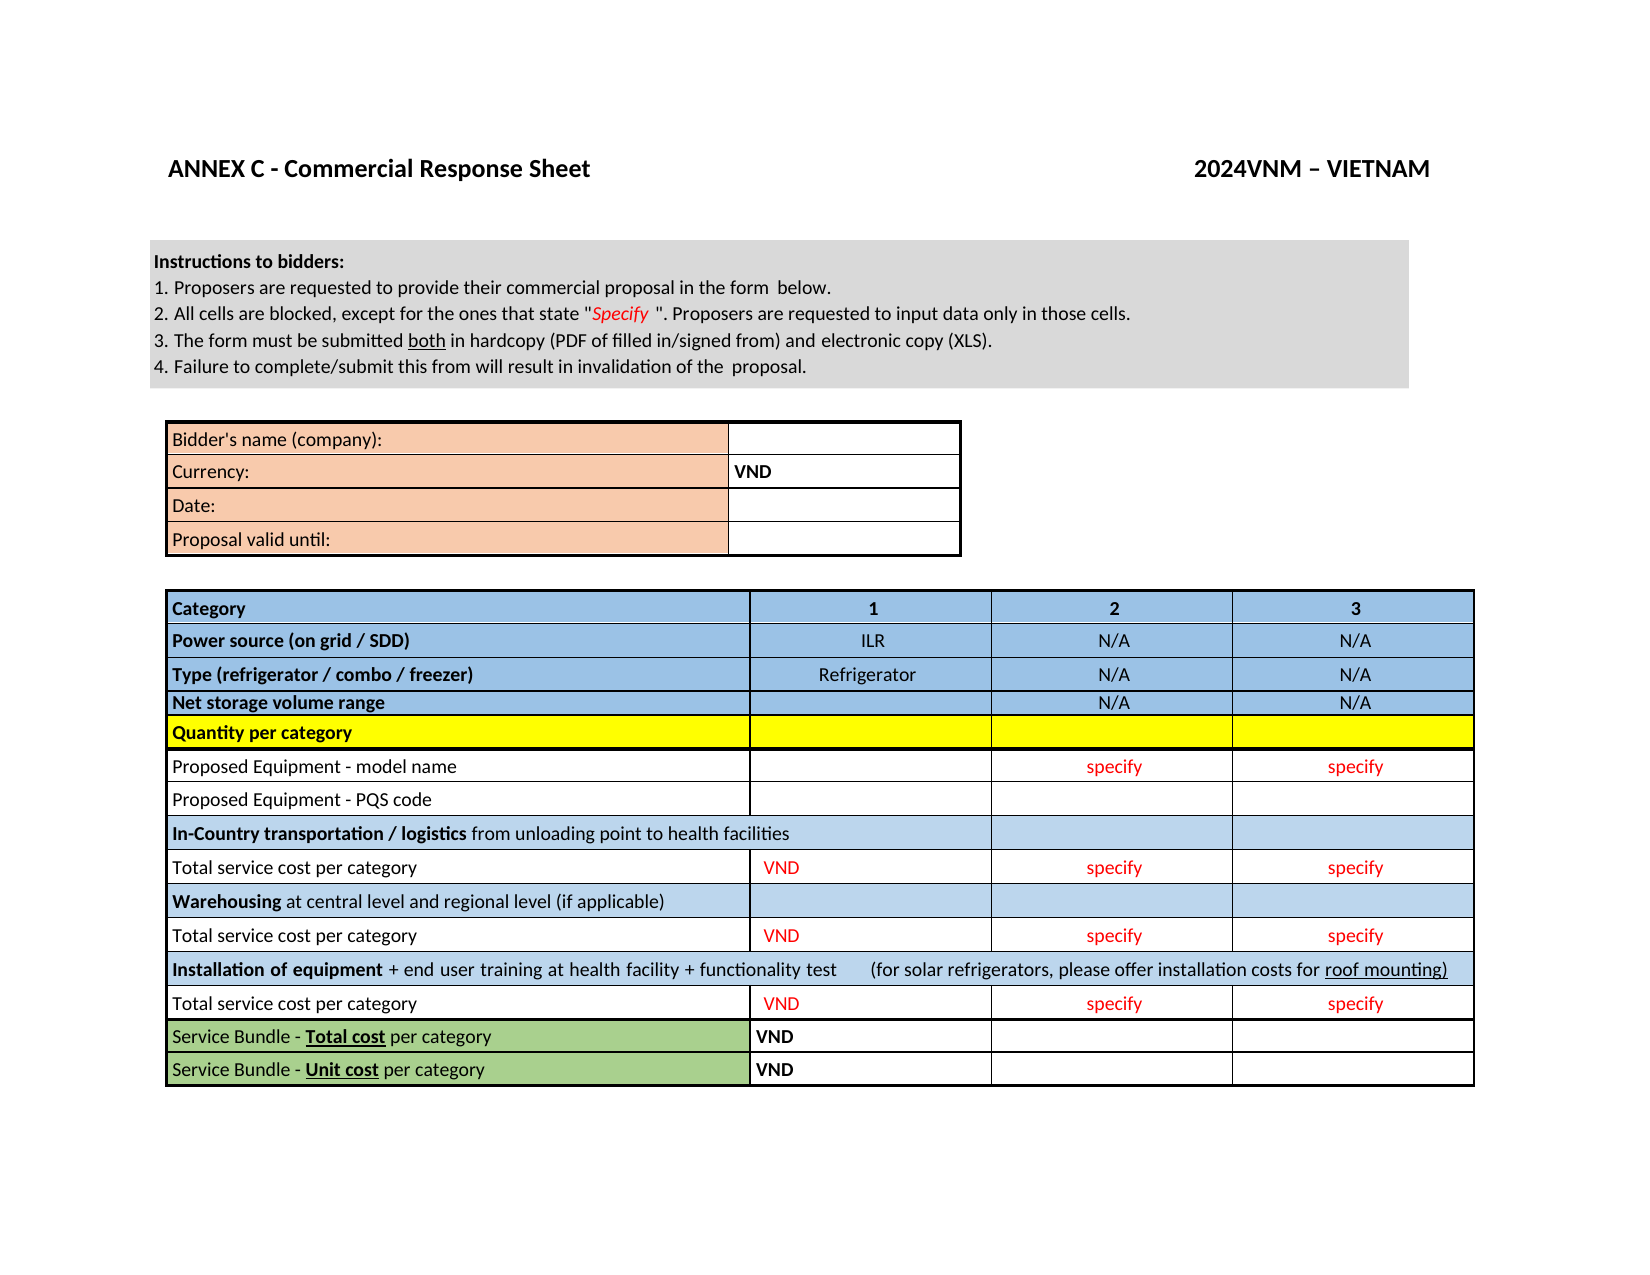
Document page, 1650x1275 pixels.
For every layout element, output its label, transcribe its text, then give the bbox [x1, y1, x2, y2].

table_header 2 [992, 592, 1232, 622]
table_cell VND [751, 918, 842, 951]
table_cell [992, 816, 1232, 849]
table_cell [751, 692, 991, 714]
table_cell Proposal valid until: [168, 522, 728, 553]
table_cell [751, 716, 991, 747]
table_cell N/A [1233, 692, 1473, 714]
table_header 3 [1233, 592, 1473, 622]
table_cell Quantity per category [168, 716, 749, 747]
table_cell N/A [992, 658, 1232, 690]
table_cell [751, 751, 991, 781]
table_cell [751, 884, 991, 917]
table_cell N/A [1233, 624, 1473, 656]
table_cell [729, 522, 959, 553]
table_header 1 [751, 592, 991, 622]
table_cell VND [751, 1021, 842, 1051]
table_cell [992, 716, 1232, 747]
table_cell Total service cost per category [168, 986, 749, 1018]
table_header Category [168, 592, 749, 622]
table_cell VND [751, 850, 842, 883]
table_cell [1233, 716, 1473, 747]
table_cell [842, 1053, 991, 1084]
table_cell N/A [992, 692, 1232, 714]
table_cell [1233, 1021, 1473, 1051]
table_cell N/A [992, 624, 1232, 656]
text ANNEX C - Commercial Response Sheet 2024VNM – VIETNAM [168, 152, 1500, 184]
table_cell VND [751, 1053, 842, 1084]
table_cell [842, 850, 991, 883]
table_cell VND [729, 455, 959, 487]
table_cell Net storage volume range [168, 692, 749, 714]
table_cell Currency: [168, 455, 728, 487]
table_cell specify [1233, 986, 1473, 1018]
table_cell [751, 782, 991, 815]
table_cell [992, 884, 1232, 917]
table_cell [992, 782, 1232, 815]
table_cell specify [992, 986, 1232, 1018]
table_cell In-Country transportation / logistics from unloading point to health facilities [168, 816, 991, 849]
table_cell Refrigerator [751, 658, 991, 690]
table_cell specify [992, 751, 1232, 781]
table_cell Proposed Equipment - PQS code [168, 782, 749, 815]
table_cell [1233, 1053, 1473, 1084]
table_cell [842, 1021, 991, 1051]
table_header [729, 424, 959, 453]
table_cell specify [1233, 918, 1473, 951]
table_cell specify [992, 850, 1232, 883]
table_cell Date: [168, 489, 728, 521]
table_cell [1233, 816, 1473, 849]
table_cell Service Bundle - Total cost per category [168, 1021, 749, 1051]
table_cell VND [751, 986, 842, 1018]
table_cell Warehousing at central level and regional level (if applicable) [168, 884, 749, 917]
table_cell [1233, 884, 1473, 917]
table_cell Total service cost per category [168, 918, 749, 951]
table_cell Type (refrigerator / combo / freezer) [168, 658, 749, 690]
table_cell [842, 986, 991, 1018]
table_cell Installation of equipment + end user training at health facility + functionality test (for solar refrigerators, please offer installation costs for roof mounting) [168, 952, 1473, 985]
table_cell [1233, 782, 1473, 815]
table_cell specify [1233, 850, 1473, 883]
table_cell N/A [1233, 658, 1473, 690]
table_cell [729, 489, 959, 521]
table_cell ILR [751, 624, 991, 656]
table_cell Total service cost per category [168, 850, 749, 883]
table_cell Proposed Equipment - model name [168, 751, 749, 781]
table_cell [992, 1021, 1232, 1051]
table_cell specify [1233, 751, 1473, 781]
table_cell [842, 918, 991, 951]
table_cell Service Bundle - Unit cost per category [168, 1053, 749, 1084]
table_header Bidder's name (company): [168, 424, 728, 453]
table_cell specify [992, 918, 1232, 951]
table_cell [992, 1053, 1232, 1084]
table_cell Power source (on grid / SDD) [168, 624, 749, 656]
